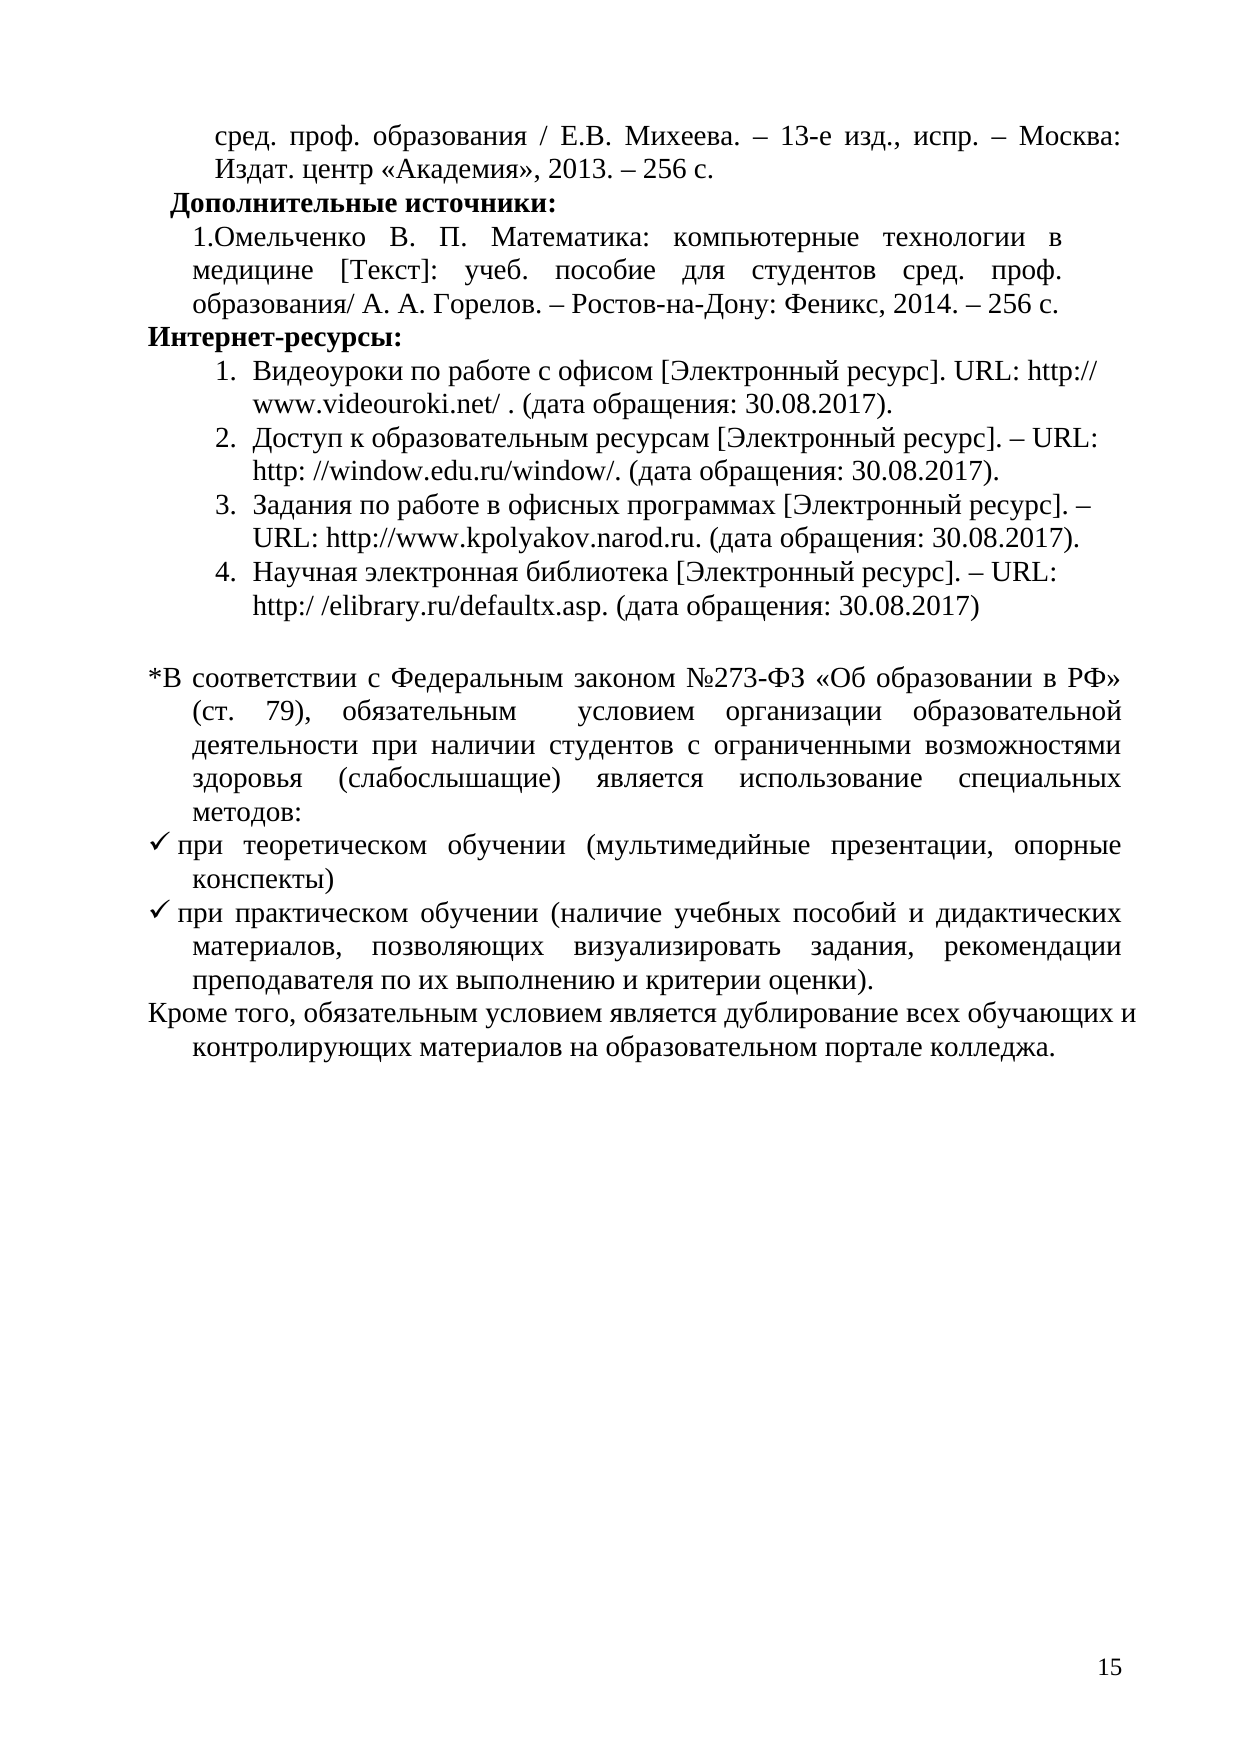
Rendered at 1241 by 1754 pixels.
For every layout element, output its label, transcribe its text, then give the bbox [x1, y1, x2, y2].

list при теоретическом обучении (мультимедийные презентации, опорные конспекты) [148, 827, 1122, 895]
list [170, 118, 1122, 185]
text Дополнительные источники: [170, 185, 1122, 219]
list Видеоуроки по работе с офисом [Электронный ресурс]. URL: http:// www.videouroki.net/ . (дата обращения: 30.08.2017). [215, 353, 1122, 420]
text Интернет-ресурсы: [148, 319, 1063, 353]
list при практическом обучении (наличие учебных пособий и дидактических материалов, позволяющих визуализировать задания, рекомендации преподавателя по их выполнению и критерии оценки). [148, 895, 1122, 995]
text *В соответствии с Федеральным законом №273-ФЗ «Об образовании в РФ» (ст. 79), обязательным условием организации образовательной деятельности при наличии студентов с ограниченными возможностями здоровья (слабослышащие) является использование специальных методов: [148, 660, 1122, 827]
text Кроме того, обязательным условием является дублирование всех обучающих и контролирующих материалов на образовательном портале колледжа. [148, 995, 1137, 1062]
list Доступ к образовательным ресурсам [Электронный ресурс]. – URL: http: //window.edu.ru/window/. (дата обращения: 30.08.2017). [215, 420, 1122, 487]
text 1.Омельченко В. П. Математика: компьютерные технологии в медицине [Текст]: учеб. пособие для студентов сред. проф. образования/ А. А. Горелов. – Ростов-на-Дону: Феникс, 2014. – 256 с. [192, 219, 1063, 319]
list Научная электронная библиотека [Электронный ресурс]. – URL: http:/ /elibrary.ru/defaultx.asp. (дата обращения: 30.08.2017) [215, 554, 1122, 621]
list Задания по работе в офисных программах [Электронный ресурс]. – URL: http://www.kpolyakov.narod.ru. (дата обращения: 30.08.2017). [215, 487, 1122, 554]
